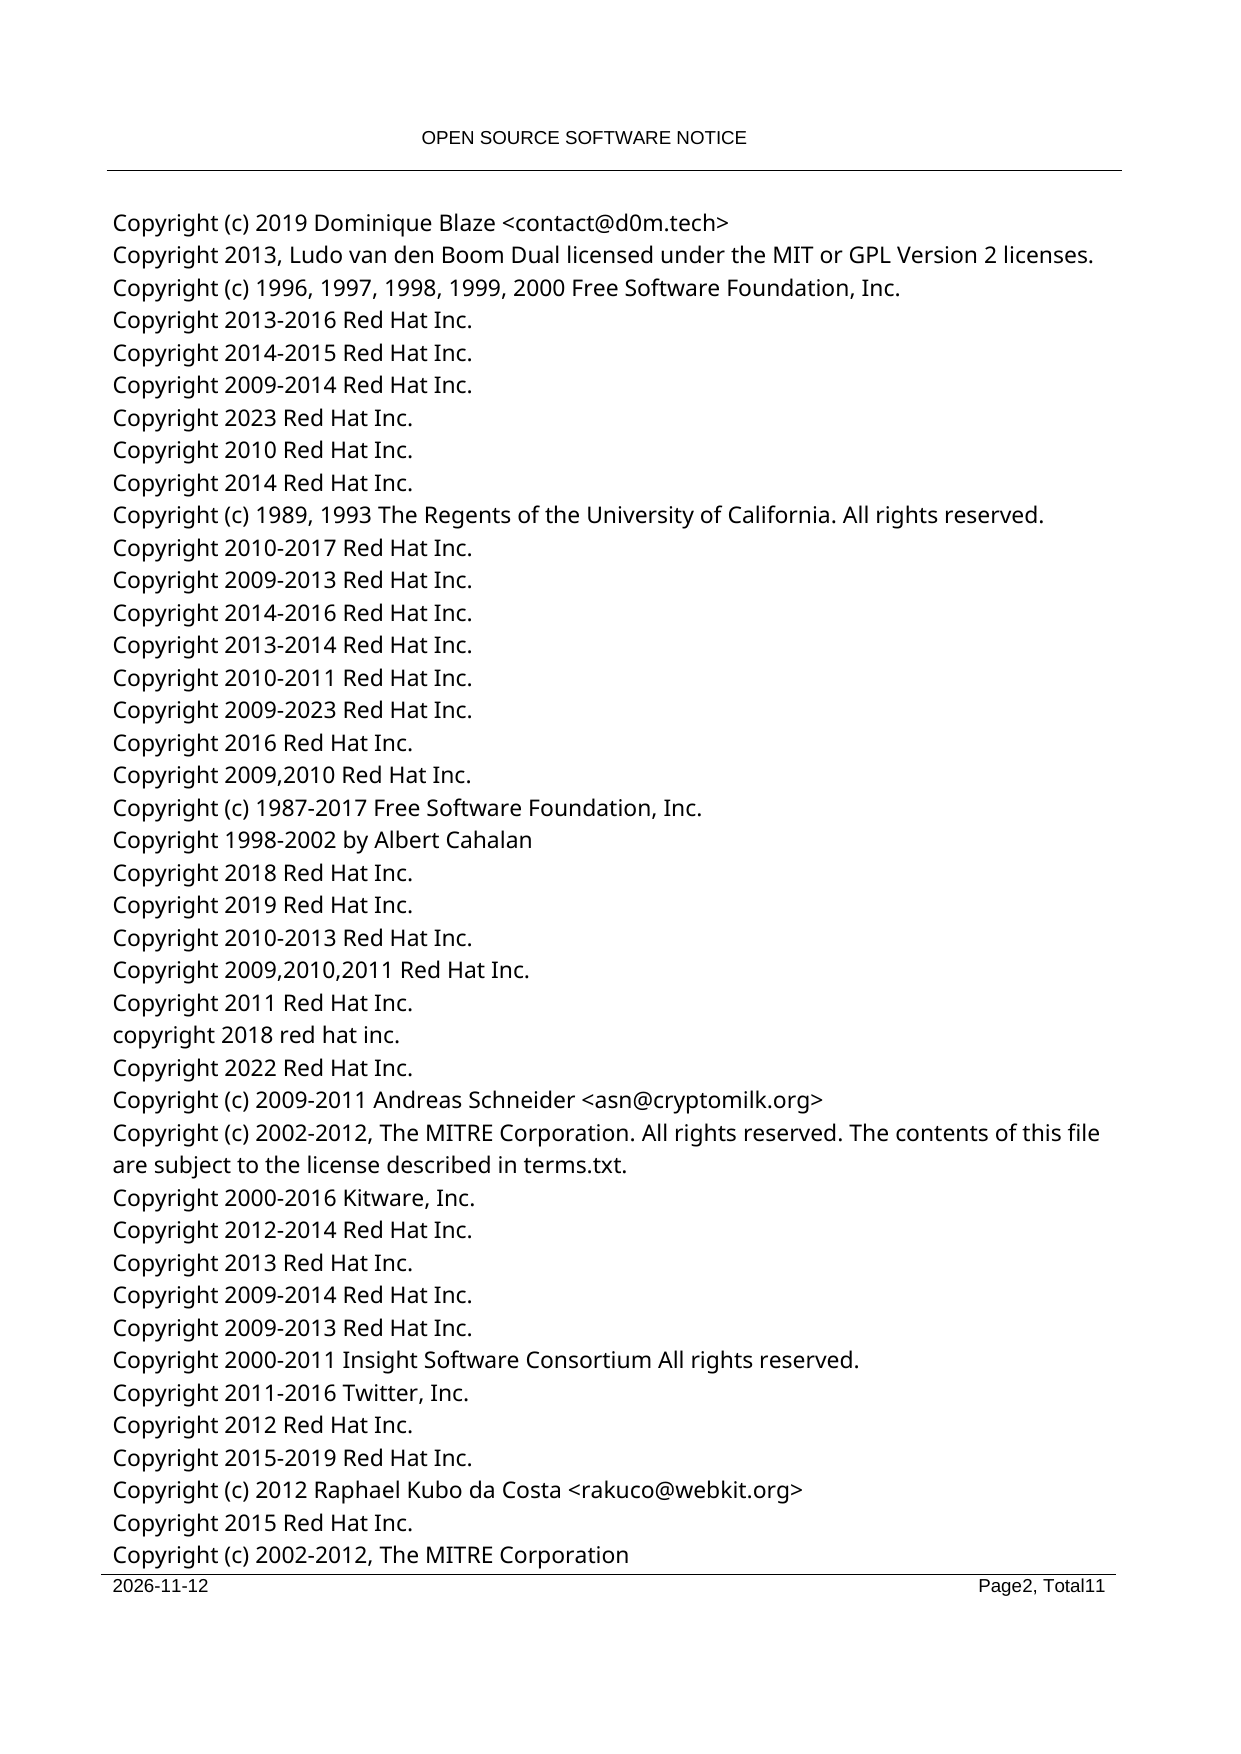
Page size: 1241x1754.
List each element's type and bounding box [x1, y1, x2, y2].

text [112, 206, 1128, 1571]
